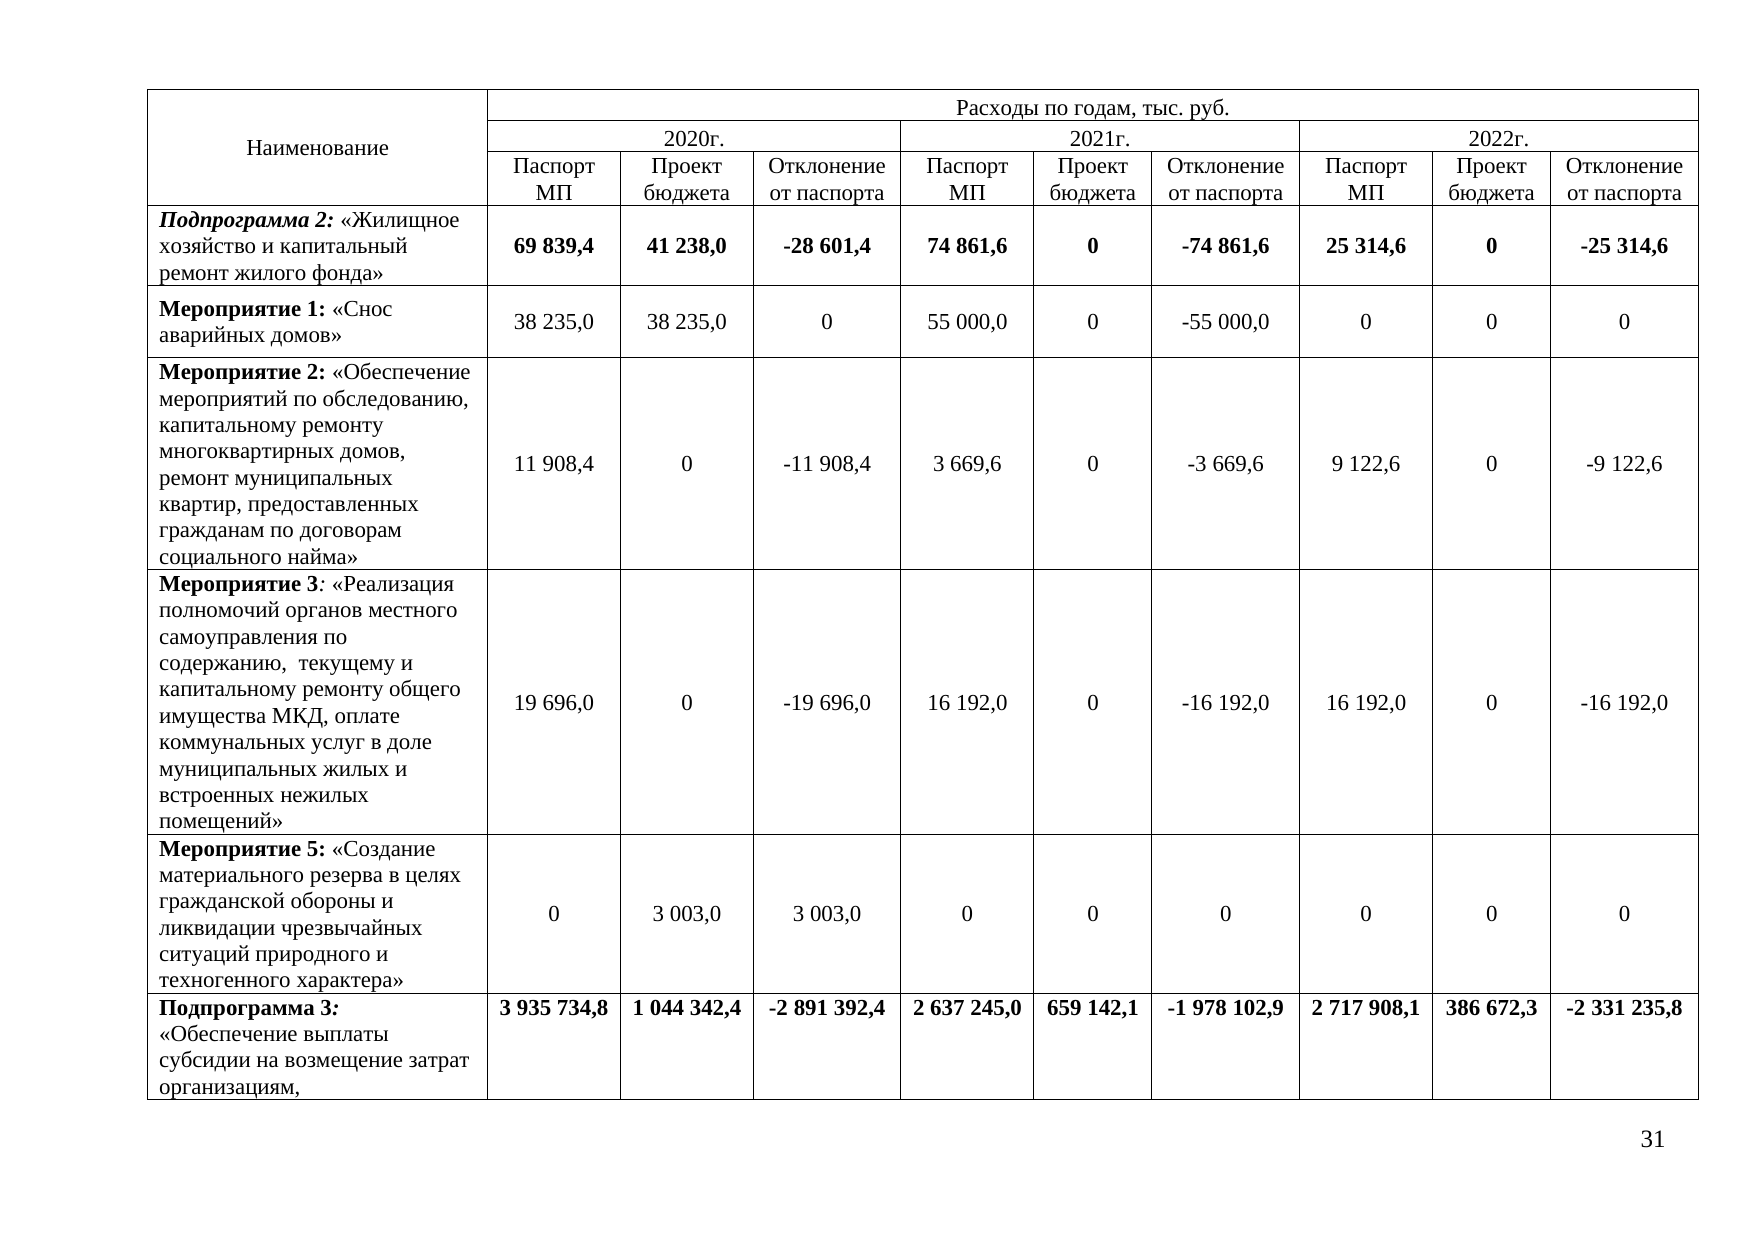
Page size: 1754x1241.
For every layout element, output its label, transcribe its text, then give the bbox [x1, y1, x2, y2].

table_cell 0 [754, 286, 900, 357]
table_cell 3 003,0 [621, 835, 753, 993]
table_cell 2022г. [1300, 121, 1698, 151]
table_cell 3 935 734,8 [488, 994, 620, 1099]
table_cell 9 122,6 [1300, 358, 1432, 569]
table_cell 2 637 245,0 [901, 994, 1033, 1099]
table_cell 0 [1300, 835, 1432, 993]
table_cell 16 192,0 [901, 570, 1033, 834]
table_cell -11 908,4 [754, 358, 900, 569]
table_cell -1 978 102,9 [1152, 994, 1299, 1099]
table_cell -55 000,0 [1152, 286, 1299, 357]
table_cell -19 696,0 [754, 570, 900, 834]
table_cell 41 238,0 [621, 206, 753, 285]
table_cell 0 [1034, 206, 1151, 285]
table_cell Подпрограмма 2: «Жилищное хозяйство и капитальный ремонт жилого фонда» [148, 206, 487, 285]
table_cell 0 [1433, 286, 1550, 357]
table_cell -9 122,6 [1551, 358, 1698, 569]
table_cell 19 696,0 [488, 570, 620, 834]
table_cell Отклонение от паспорта [1551, 152, 1698, 205]
table_cell 0 [621, 358, 753, 569]
table_cell 0 [488, 835, 620, 993]
table_cell 0 [901, 835, 1033, 993]
table_cell -74 861,6 [1152, 206, 1299, 285]
table_cell 11 908,4 [488, 358, 620, 569]
table_cell -16 192,0 [1551, 570, 1698, 834]
table_cell 16 192,0 [1300, 570, 1432, 834]
table_cell Паспорт МП [488, 152, 620, 205]
table_cell 2020г. [488, 121, 900, 151]
table_cell Мероприятие 5: «Создание материального резерва в целях гражданской обороны и ликвидации чрезвычайных ситуаций природного и техногенного характера» [148, 835, 487, 993]
table_cell 0 [1551, 286, 1698, 357]
table_cell 386 672,3 [1433, 994, 1550, 1099]
table_cell Паспорт МП [1300, 152, 1432, 205]
table_cell Отклонение от паспорта [754, 152, 900, 205]
table_cell 3 669,6 [901, 358, 1033, 569]
table_cell 0 [1551, 835, 1698, 993]
table_cell Проект бюджета [1433, 152, 1550, 205]
table_cell Мероприятие 2: «Обеспечение мероприятий по обследованию, капитальному ремонту многоквартирных домов, ремонт муниципальных квартир, предоставленных гражданам по договорам социального найма» [148, 358, 487, 569]
table_cell 0 [621, 570, 753, 834]
table_cell 69 839,4 [488, 206, 620, 285]
table_cell -3 669,6 [1152, 358, 1299, 569]
table_cell 1 044 342,4 [621, 994, 753, 1099]
table_cell 0 [1034, 286, 1151, 357]
table_cell 0 [1433, 835, 1550, 993]
table_cell 0 [1034, 358, 1151, 569]
table_cell 659 142,1 [1034, 994, 1151, 1099]
table_cell 0 [1034, 570, 1151, 834]
table_cell 38 235,0 [488, 286, 620, 357]
table_cell Отклонение от паспорта [1152, 152, 1299, 205]
table_cell 2021г. [901, 121, 1299, 151]
table_cell 2 717 908,1 [1300, 994, 1432, 1099]
table_cell 38 235,0 [621, 286, 753, 357]
table_cell 55 000,0 [901, 286, 1033, 357]
table_cell -16 192,0 [1152, 570, 1299, 834]
table_cell 0 [1433, 206, 1550, 285]
table_cell Проект бюджета [621, 152, 753, 205]
table_cell 74 861,6 [901, 206, 1033, 285]
table_cell 0 [1034, 835, 1151, 993]
table_cell -2 331 235,8 [1551, 994, 1698, 1099]
table_cell 0 [1152, 835, 1299, 993]
table_header Расходы по годам, тыс. руб. [488, 90, 1698, 120]
table_cell Мероприятие 3: «Реализация полномочий органов местного самоуправления по содержанию, текущему и капитальному ремонту общего имущества МКД, оплате коммунальных услуг в доле муниципальных жилых и встроенных нежилых помещений» [148, 570, 487, 834]
table_cell 0 [1433, 570, 1550, 834]
table_cell 0 [1433, 358, 1550, 569]
table_cell Мероприятие 1: «Снос аварийных домов» [148, 286, 487, 357]
table_cell 0 [1300, 286, 1432, 357]
table_cell 3 003,0 [754, 835, 900, 993]
table_cell -2 891 392,4 [754, 994, 900, 1099]
table_cell Проект бюджета [1034, 152, 1151, 205]
table_cell -28 601,4 [754, 206, 900, 285]
table_header Наименование [148, 90, 487, 205]
table_cell 25 314,6 [1300, 206, 1432, 285]
table_cell -25 314,6 [1551, 206, 1698, 285]
table_cell Паспорт МП [901, 152, 1033, 205]
